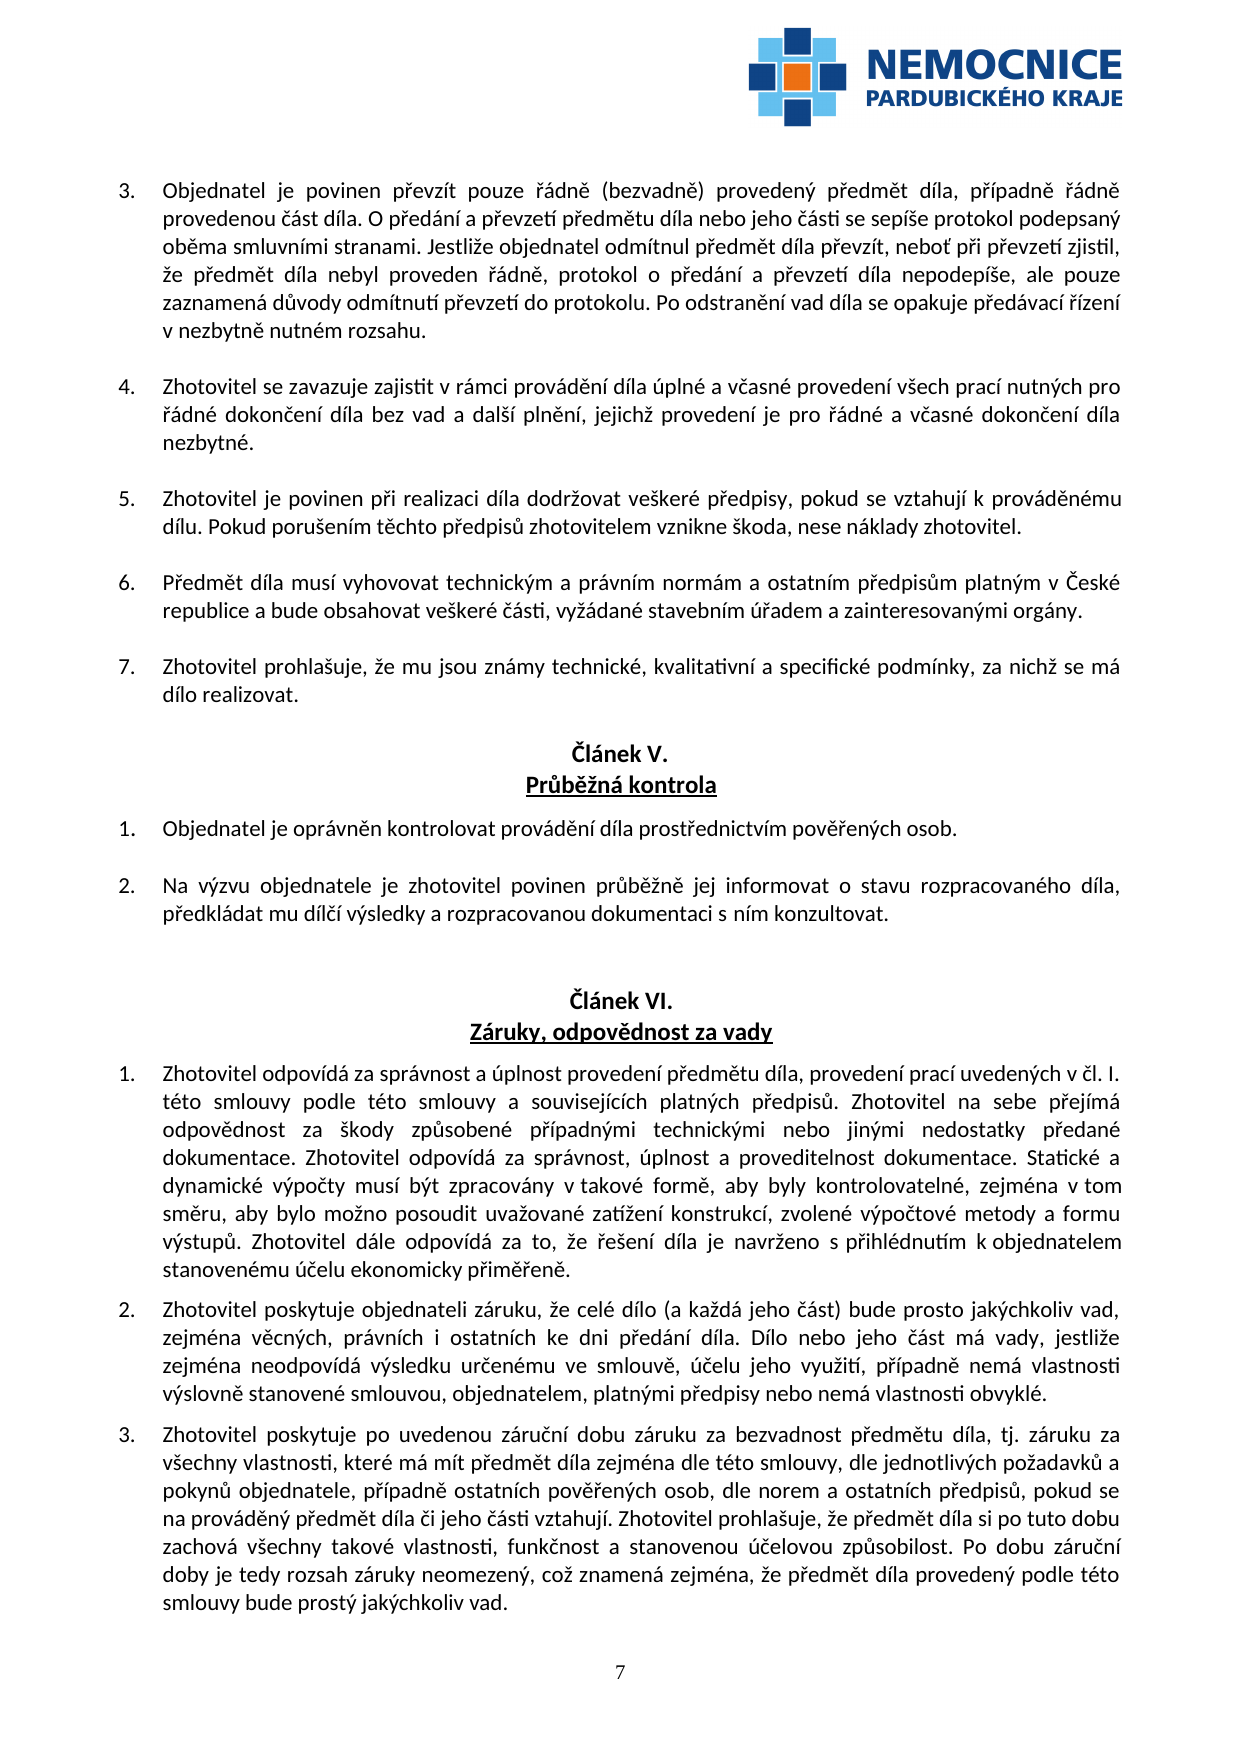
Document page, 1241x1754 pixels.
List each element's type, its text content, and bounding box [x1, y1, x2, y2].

list Zhotovitel je povinen při realizaci díla dodržovat veškeré předpisy, pokud se vztahují k prováděnému dílu. Pokud porušením těchto předpisů zhotovitelem vznikne škoda, nese náklady zhotovitel. [118, 484, 1122, 540]
list Článek V. [118, 739, 1122, 769]
list Zhotovitel poskytuje po uvedenou záruční dobu záruku za bezvadnost předmětu díla, tj. záruku za všechny vlastnosti, které má mít předmět díla zejména dle této smlouvy, dle jednotlivých požadavků a pokynů objednatele, případně ostatních pověřených osob, dle norem a ostatních předpisů, pokud se na prováděný předmět díla či jeho části vztahují. Zhotovitel prohlašuje, že předmět díla si po tuto dobu zachová všechny takové vlastnosti, funkčnost a stanovenou účelovou způsobilost. Po dobu záruční doby je tedy rozsah záruky neomezený, což znamená zejména, že předmět díla provedený podle této smlouvy bude prostý jakýchkoliv vad. [118, 1420, 1122, 1616]
text 1. Objednatel je oprávněn kontrolovat provádění díla prostřednictvím pověřených osob. [118, 812, 1122, 843]
text Článek VI. [118, 985, 1124, 1016]
text Záruky, odpovědnost za vady [118, 1016, 1124, 1046]
list Předmět díla musí vyhovovat technickým a právním normám a ostatním předpisům platným v České republice a bude obsahovat veškeré části, vyžádané stavebním úřadem a zainteresovanými orgány. [118, 568, 1122, 624]
text 2. Na výzvu objednatele je zhotovitel povinen průběžně jej informovat o stavu rozpracovaného díla, předkládat mu dílčí výsledky a rozpracovanou dokumentaci s ním konzultovat. [118, 871, 1122, 927]
list Zhotovitel poskytuje objednateli záruku, že celé dílo (a každá jeho část) bude prosto jakýchkoliv vad, zejména věcných, právních i ostatních ke dni předání díla. Dílo nebo jeho část má vady, jestliže zejména neodpovídá výsledku určenému ve smlouvě, účelu jeho využití, případně nemá vlastnosti výslovně stanovené smlouvou, objednatelem, platnými předpisy nebo nemá vlastnosti obvyklé. [118, 1296, 1122, 1408]
list Zhotovitel prohlašuje, že mu jsou známy technické, kvalitativní a specifické podmínky, za nichž se má dílo realizovat. [118, 652, 1122, 708]
picture [747, 26, 1123, 128]
list Zhotovitel odpovídá za správnost a úplnost provedení předmětu díla, provedení prací uvedených v čl. I. této smlouvy podle této smlouvy a souvisejících platných předpisů. Zhotovitel na sebe přejímá odpovědnost za škody způsobené případnými technickými nebo jinými nedostatky předané dokumentace. Zhotovitel odpovídá za správnost, úplnost a proveditelnost dokumentace. Statické a dynamické výpočty musí být zpracovány v takové formě, aby byly kontrolovatelné, zejména v tom směru, aby bylo možno posoudit uvažované zatížení konstrukcí, zvolené výpočtové metody a formu výstupů. Zhotovitel dále odpovídá za to, že řešení díla je navrženo s přihlédnutím k objednatelem stanovenému účelu ekonomicky přiměřeně. [118, 1059, 1122, 1283]
list Zhotovitel se zavazuje zajistit v rámci provádění díla úplné a včasné provedení všech prací nutných pro řádné dokončení díla bez vad a další plnění, jejichž provedení je pro řádné a včasné dokončení díla nezbytné. [118, 372, 1122, 456]
text Průběžná kontrola [118, 769, 1124, 800]
list Objednatel je povinen převzít pouze řádně (bezvadně) provedený předmět díla, případně řádně provedenou část díla. O předání a převzetí předmětu díla nebo jeho části se sepíše protokol podepsaný oběma smluvními stranami. Jestliže objednatel odmítnul předmět díla převzít, neboť při převzetí zjistil, že předmět díla nebyl proveden řádně, protokol o předání a převzetí díla nepodepíše, ale pouze zaznamená důvody odmítnutí převzetí do protokolu. Po odstranění vad díla se opakuje předávací řízení v nezbytně nutném rozsahu. [118, 176, 1122, 344]
